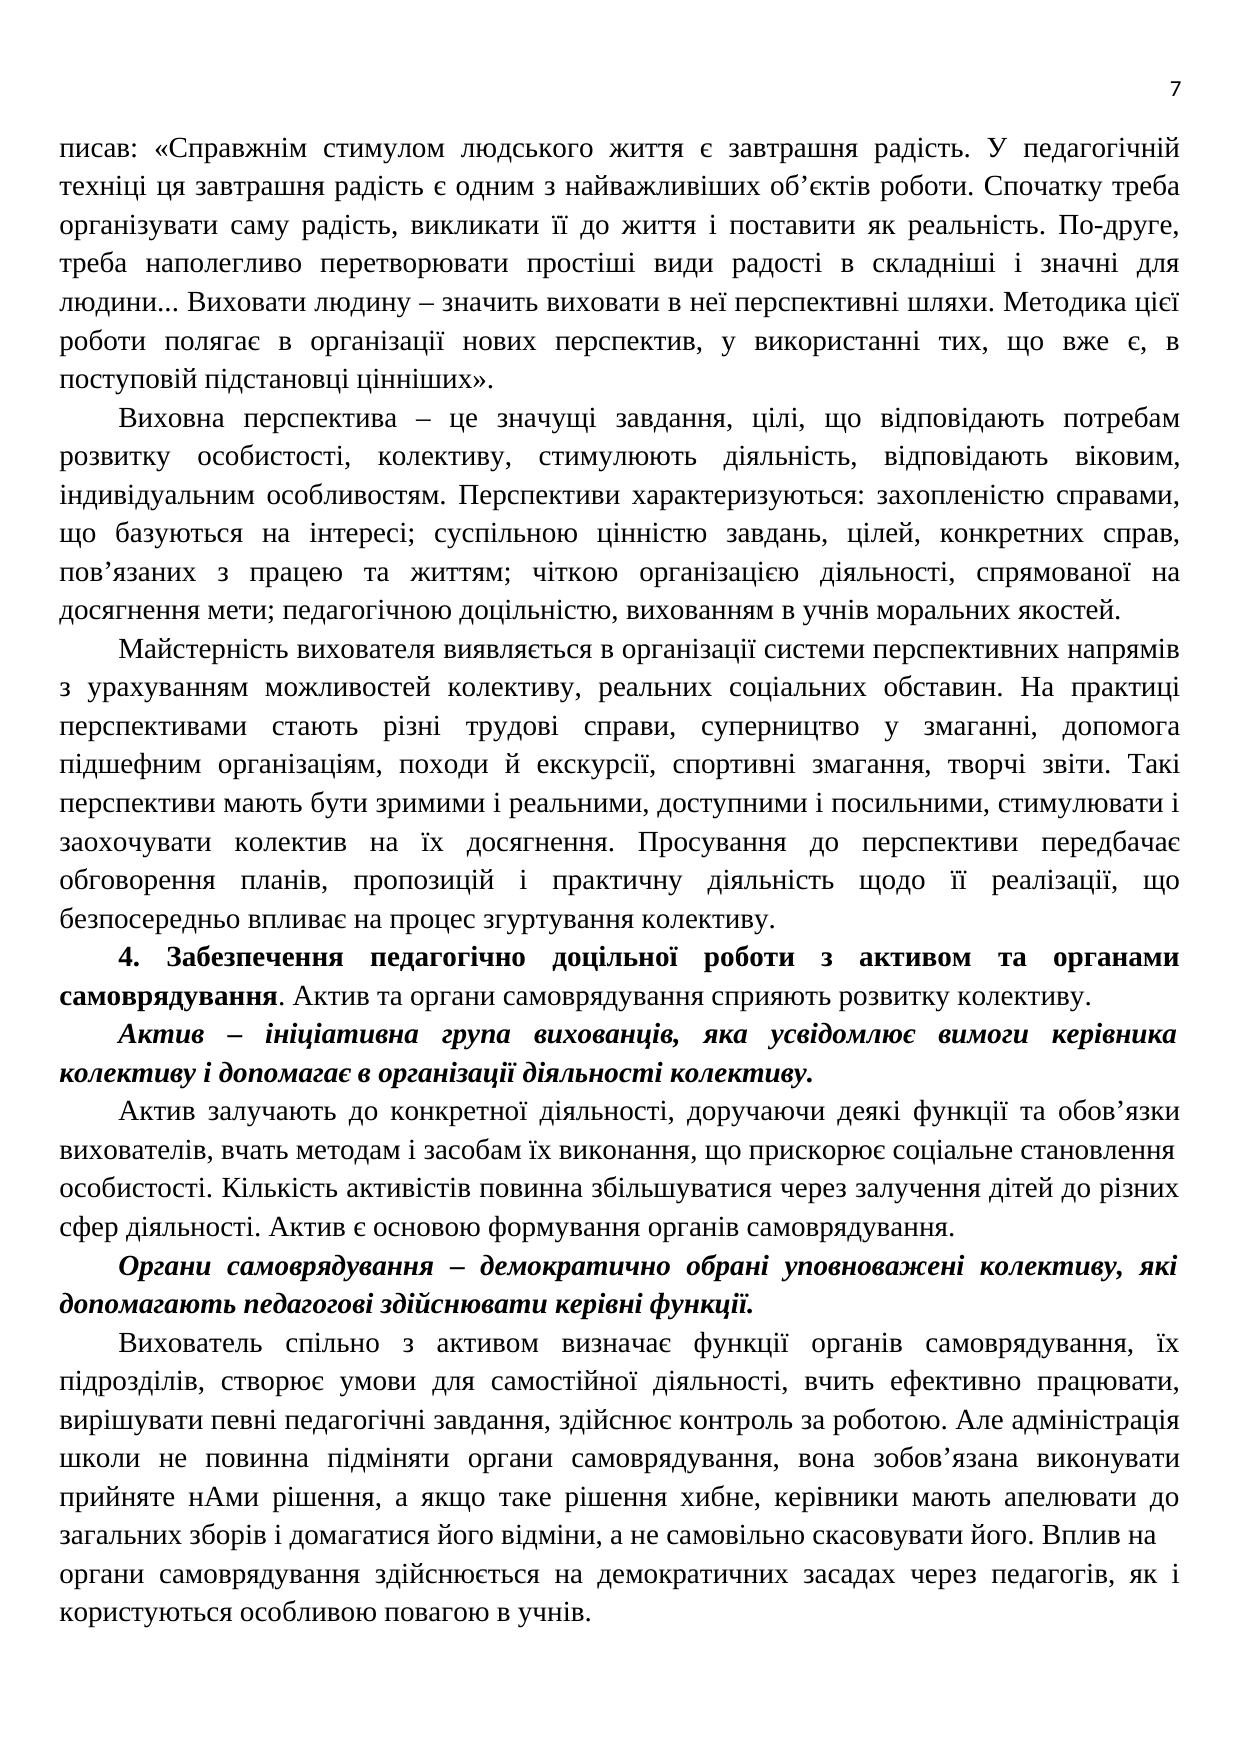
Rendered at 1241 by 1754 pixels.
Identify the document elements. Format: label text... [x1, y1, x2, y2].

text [59, 130, 1181, 395]
text Актив – ініціативна група вихованців, яка усвідомлює вимоги керівника колективу і допомагає в організації діяльності колективу. [59, 1016, 1181, 1088]
text особистості. Кількість активістів повинна збільшуватися через залучення дітей до різних сфер діяльності. Актив є основою формування органів самоврядування. [59, 1171, 1181, 1243]
text Виховна перспектива – це значущі завдання, цілі, що відповідають потребам розвитку особистості, колективу, стимулюють діяльність, відповідають віковим, індивідуальним особливостям. Перспективи характеризуються: захопленістю справами, що базуються на інтересі; суспільною цінністю завдань, цілей, конкретних справ, пов’язаних з працею та життям; чіткою організацією діяльності, спрямованої на досягнення мети; педагогічною доцільністю, вихованням в учнів моральних якостей. [59, 400, 1181, 626]
text органи самоврядування здійснюється на демократичних засадах через педагогів, як і користуються особливою повагою в учнів. [59, 1556, 1181, 1628]
text 4. Забезпечення педагогічно доцільної роботи з активом та органами самоврядування. Актив та органи самоврядування сприяють розвитку колективу. [59, 939, 1181, 1011]
text Органи самоврядування – демократично обрані уповноважені колективу, які допомагають педагогові здійснювати керівні функції. [59, 1248, 1181, 1320]
text Вихователь спільно з активом визначає функції органів самоврядування, їх підрозділів, створює умови для самостійної діяльності, вчить ефективно працювати, вирішувати певні педагогічні завдання, здійснює контроль за роботою. Але адміністрація школи не повинна підміняти органи самоврядування, вона зобов’язана виконувати прийняте нАми рішення, а якщо таке рішення хибне, керівники мають апелювати до загальних зборів і домагатися його відміни, а не самовільно скасовувати його. Вплив на [59, 1325, 1181, 1551]
text Актив залучають до конкретної діяльності, доручаючи деякі функції та обов’язки вихователів, вчать методам і засобам їх виконання, що прискорює соціальне становлення [59, 1093, 1181, 1166]
text Майстерність вихователя виявляється в організації системи перспективних напрямів з урахуванням можливостей колективу, реальних соціальних обставин. На практиці перспективами стають різні трудові справи, суперництво у змаганні, допомога підшефним організаціям, походи й екскурсії, спортивні змагання, творчі звіти. Такі перспективи мають бути зримими і реальними, доступними і посильними, стимулювати і заохочувати колектив на їх досягнення. Просування до перспективи передбачає обговорення планів, пропозицій і практичну діяльність щодо її реалізації, що безпосередньо впливає на процес згуртування колективу. [59, 631, 1181, 934]
